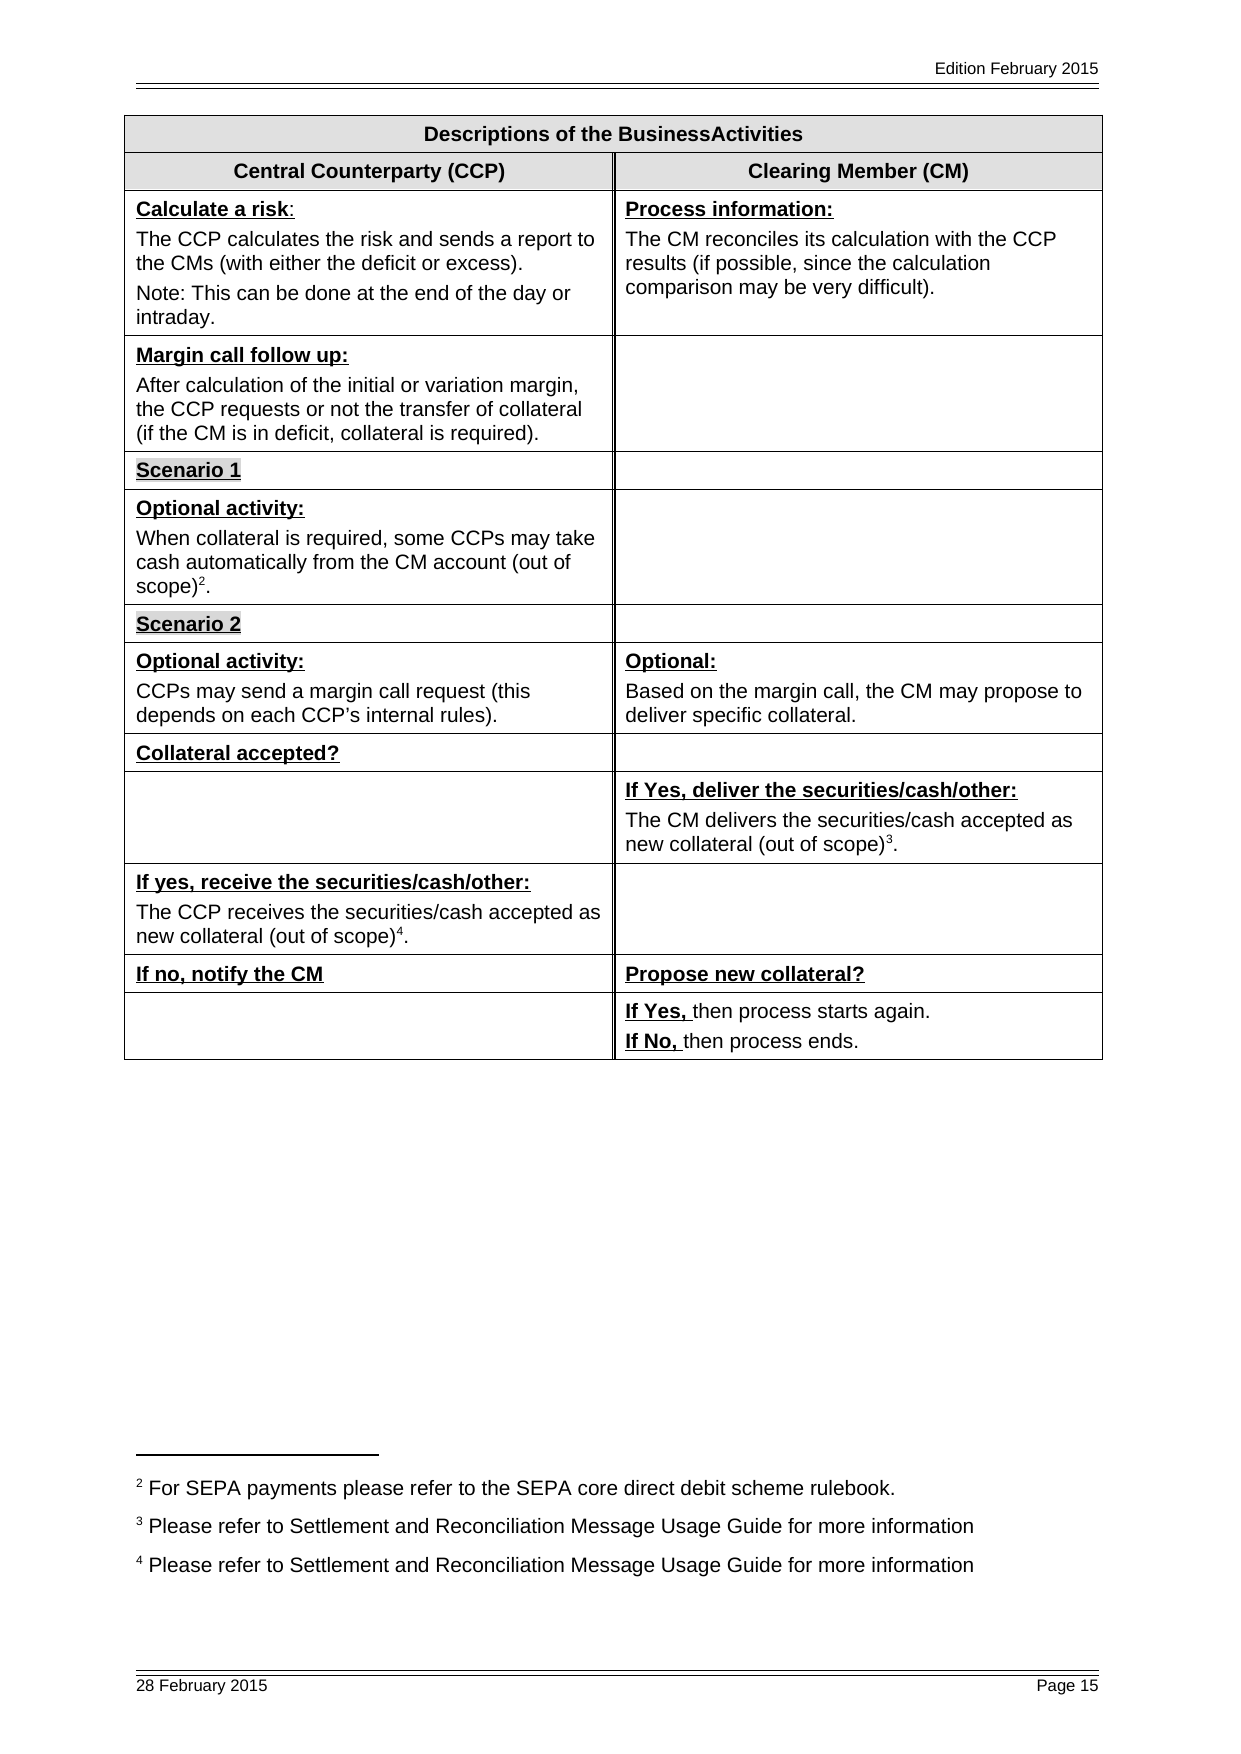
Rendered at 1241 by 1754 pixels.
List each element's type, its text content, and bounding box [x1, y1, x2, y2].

table_cell If Yes, deliver the securities/cash/other: The CM delivers the securities/cash accepted as new collateral (out of scope). [616, 772, 1102, 862]
table_cell Collateral accepted? [125, 734, 612, 771]
table_cell Central Counterparty (CCP) [125, 153, 612, 189]
table_cell Scenario 1 [125, 452, 612, 488]
table_cell [616, 864, 1102, 954]
table_cell [616, 452, 1102, 488]
table_cell Optional activity: When collateral is required, some CCPs may take cash automatically from the CM account (out of scope). [125, 490, 612, 604]
table_cell [616, 734, 1102, 771]
table_cell [616, 490, 1102, 604]
table_cell Calculate a risk: The CCP calculates the risk and sends a report to the CMs (with either the deficit or excess). Note: This can be done at the end of the day or intraday. [125, 191, 612, 335]
table_cell Optional activity: CCPs may send a margin call request (this depends on each CCP’s internal rules). [125, 643, 612, 733]
table_cell [616, 605, 1102, 642]
table_cell Propose new collateral? [616, 955, 1102, 992]
table_cell Optional: Based on the margin call, the CM may propose to deliver specific collateral. [616, 643, 1102, 733]
table_header Descriptions of the BusinessActivities [125, 116, 1102, 152]
table_cell Process information: The CM reconciles its calculation with the CCP results (if possible, since the calculation comparison may be very difficult). [616, 191, 1102, 335]
table_cell [616, 336, 1102, 451]
table_cell If Yes, then process starts again. If No, then process ends. [616, 993, 1102, 1059]
table_cell If no, notify the CM [125, 955, 612, 992]
table_cell Clearing Member (CM) [616, 153, 1102, 189]
table_cell If yes, receive the securities/cash/other: The CCP receives the securities/cash accepted as new collateral (out of scope). [125, 864, 612, 954]
table_cell Scenario 2 [125, 605, 612, 642]
table_cell [125, 772, 612, 862]
table_cell Margin call follow up: After calculation of the initial or variation margin, the CCP requests or not the transfer of collateral (if the CM is in deficit, collateral is required). [125, 336, 612, 451]
table_cell [125, 993, 612, 1059]
